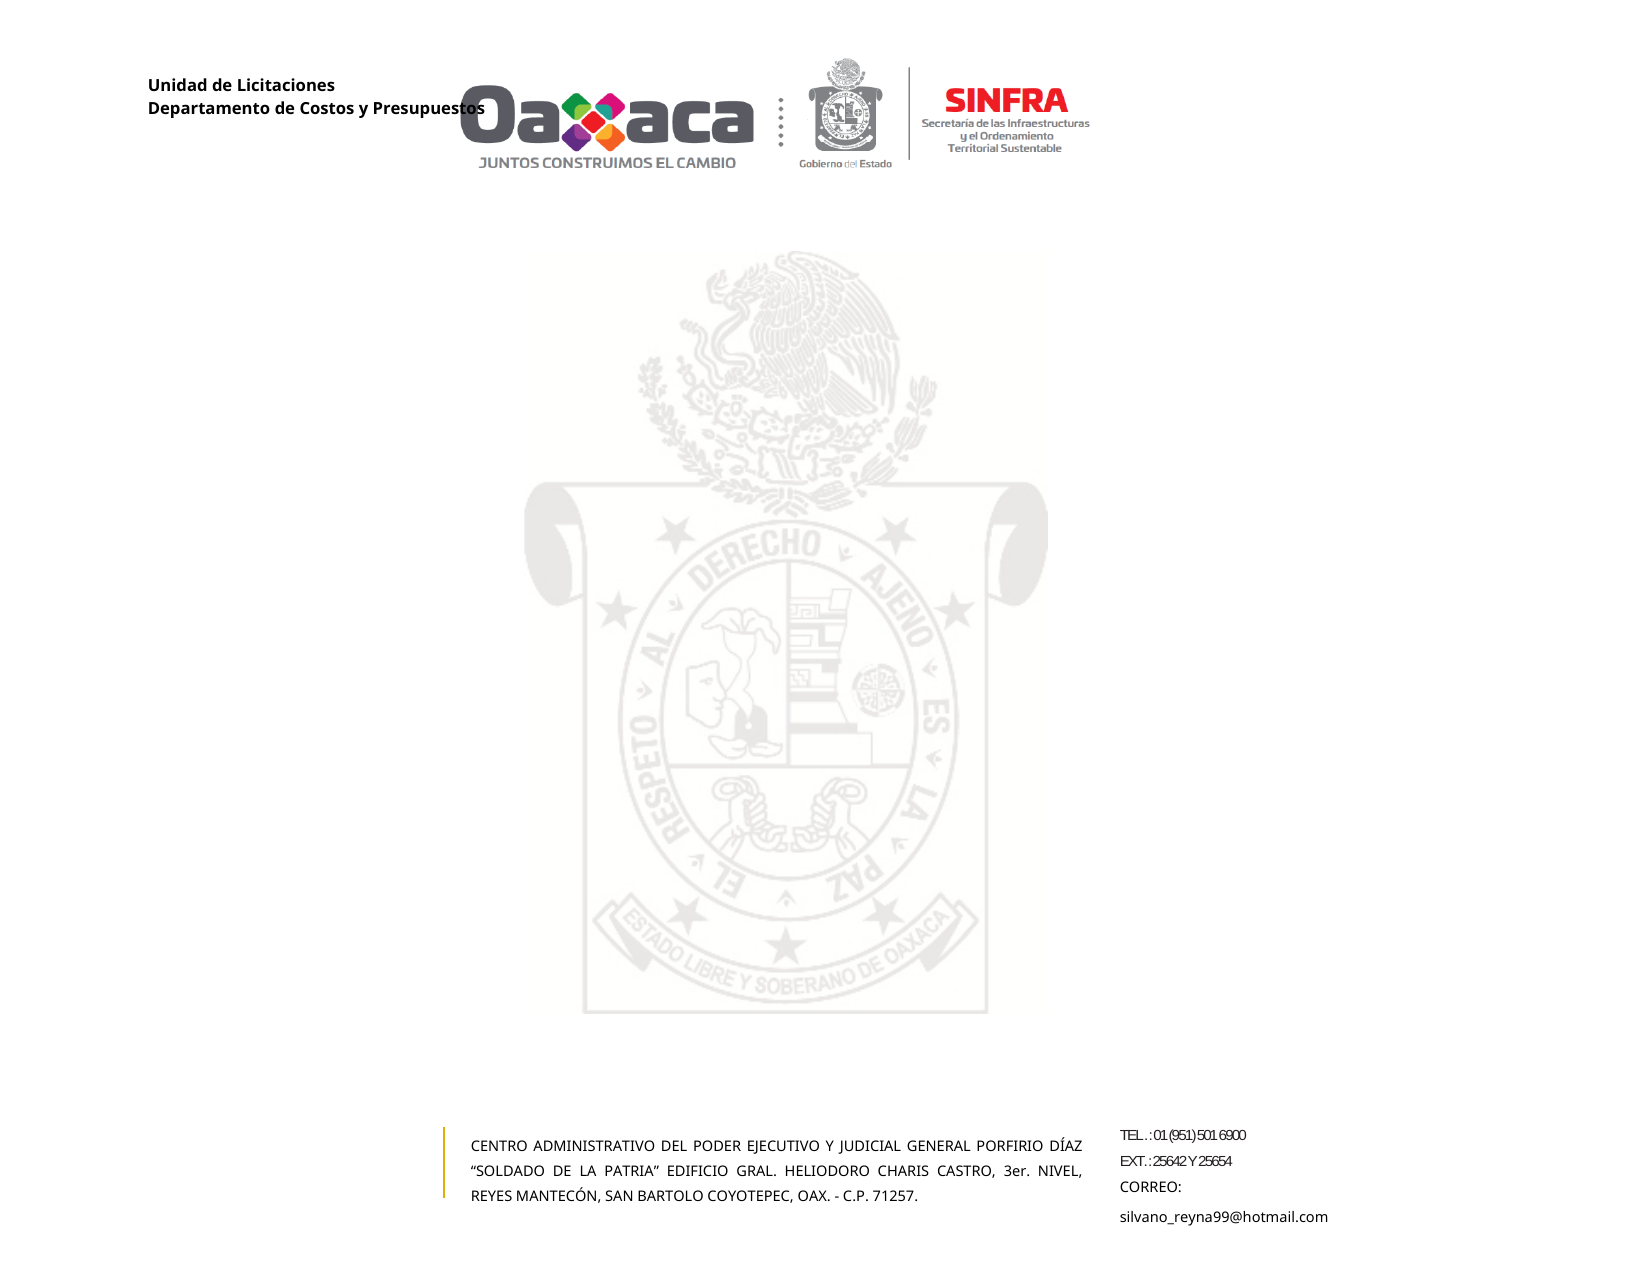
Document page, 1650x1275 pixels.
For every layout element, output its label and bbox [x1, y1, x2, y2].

picture [523, 251, 1048, 1014]
picture [420, 49, 1122, 178]
